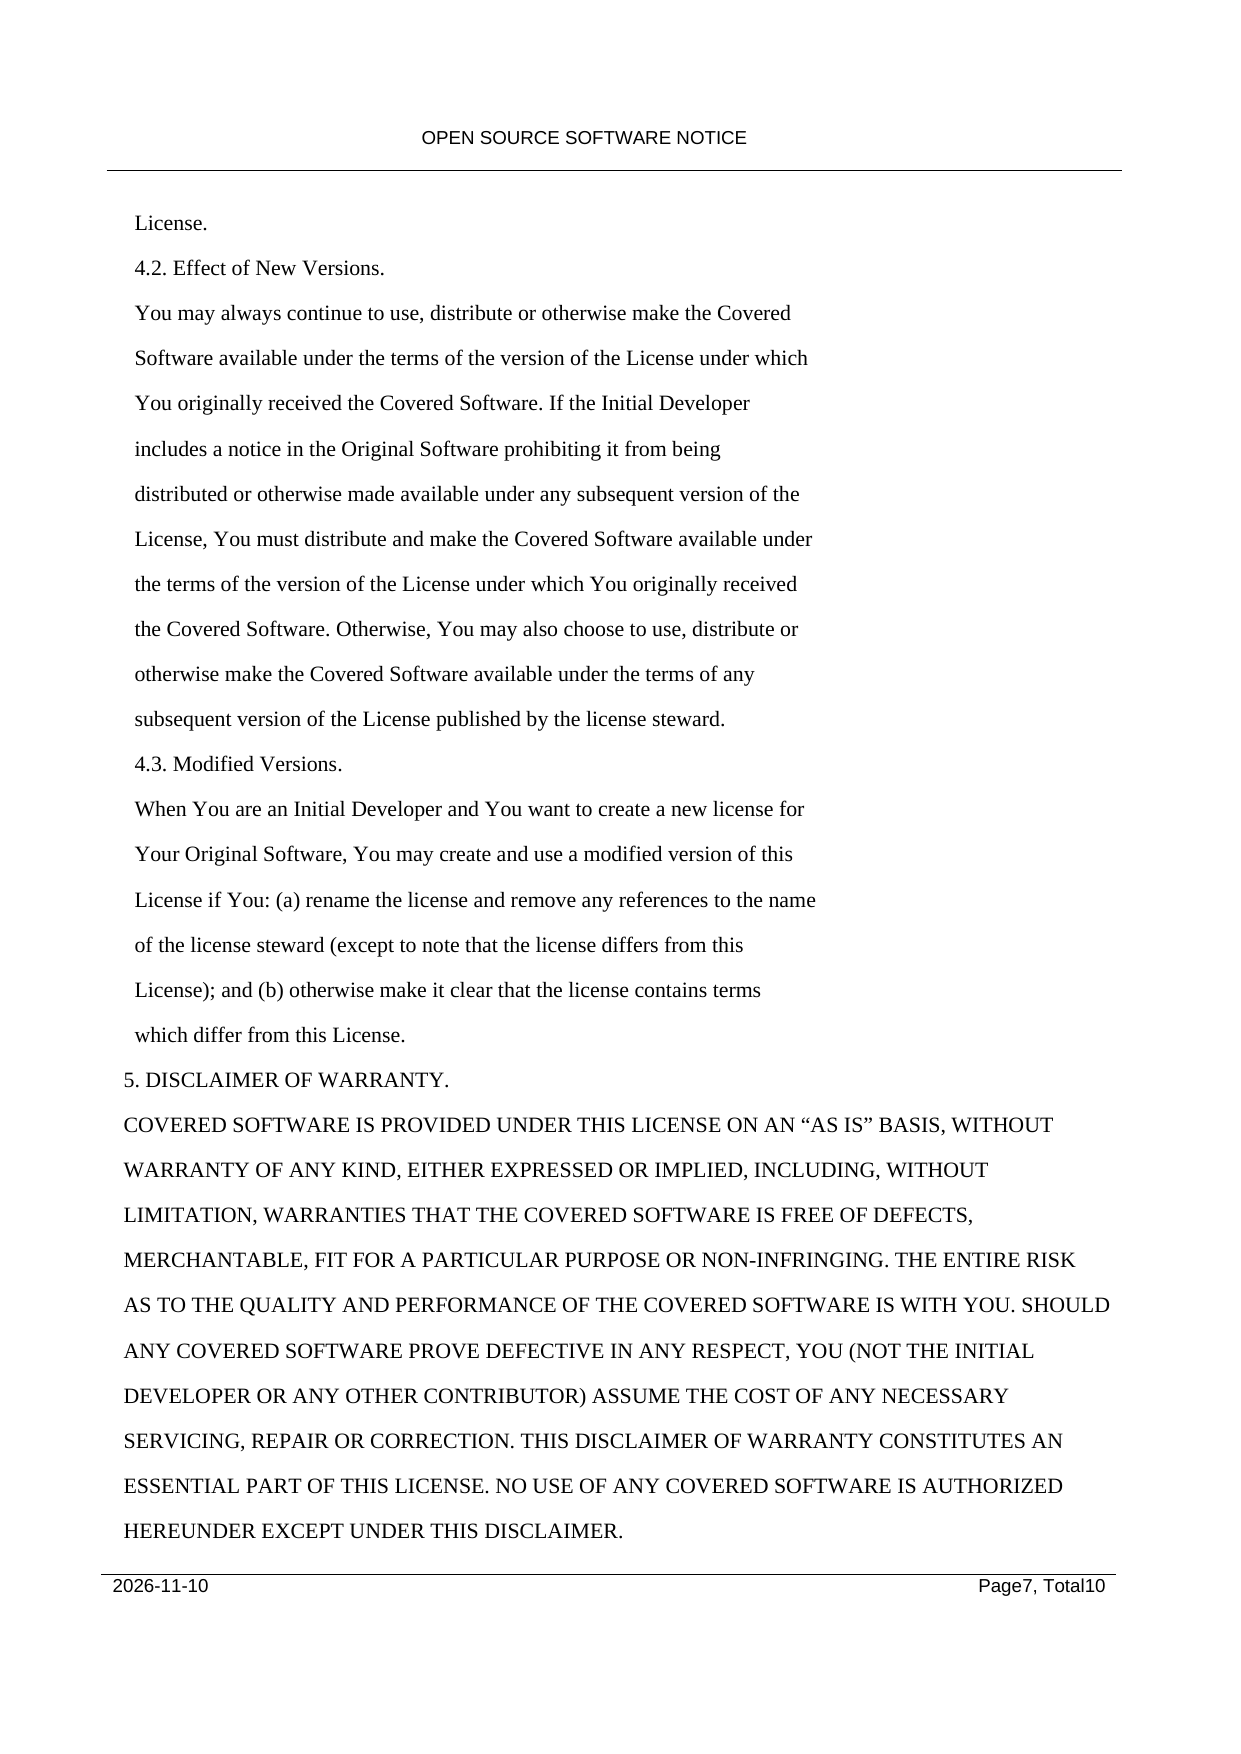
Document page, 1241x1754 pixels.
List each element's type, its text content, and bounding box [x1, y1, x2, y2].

text License); and (b) otherwise make it clear that the license contains terms [112, 973, 1128, 1006]
text When You are an Initial Developer and You want to create a new license for [112, 793, 1128, 825]
text HEREUNDER EXCEPT UNDER THIS DISCLAIMER. [112, 1514, 1128, 1547]
text ESSENTIAL PART OF THIS LICENSE. NO USE OF ANY COVERED SOFTWARE IS AUTHORIZED [112, 1469, 1128, 1502]
text You originally received the Covered Software. If the Initial Developer [112, 387, 1128, 419]
text the terms of the version of the License under which You originally received [112, 567, 1128, 600]
text AS TO THE QUALITY AND PERFORMANCE OF THE COVERED SOFTWARE IS WITH YOU. SHOULD [112, 1289, 1128, 1321]
text otherwise make the Covered Software available under the terms of any [112, 657, 1128, 690]
text ANY COVERED SOFTWARE PROVE DEFECTIVE IN ANY RESPECT, YOU (NOT THE INITIAL [112, 1334, 1128, 1366]
text 4.2. Effect of New Versions. [112, 251, 1128, 284]
text includes a notice in the Original Software prohibiting it from being [112, 432, 1128, 464]
text WARRANTY OF ANY KIND, EITHER EXPRESSED OR IMPLIED, INCLUDING, WITHOUT [112, 1153, 1128, 1186]
text DEVELOPER OR ANY OTHER CONTRIBUTOR) ASSUME THE COST OF ANY NECESSARY [112, 1379, 1128, 1412]
text You may always continue to use, distribute or otherwise make the Covered [112, 297, 1128, 329]
text LIMITATION, WARRANTIES THAT THE COVERED SOFTWARE IS FREE OF DEFECTS, [112, 1199, 1128, 1231]
text SERVICING, REPAIR OR CORRECTION. THIS DISCLAIMER OF WARRANTY CONSTITUTES AN [112, 1424, 1128, 1457]
text Your Original Software, You may create and use a modified version of this [112, 838, 1128, 870]
text 5. DISCLAIMER OF WARRANTY. [112, 1063, 1128, 1096]
text distributed or otherwise made available under any subsequent version of the [112, 477, 1128, 509]
text Software available under the terms of the version of the License under which [112, 342, 1128, 374]
text which differ from this License. [112, 1018, 1128, 1051]
text 4.3. Modified Versions. [112, 748, 1128, 780]
text subsequent version of the License published by the license steward. [112, 702, 1128, 735]
text License. [112, 206, 1128, 239]
text License if You: (a) rename the license and remove any references to the name [112, 883, 1128, 915]
text MERCHANTABLE, FIT FOR A PARTICULAR PURPOSE OR NON-INFRINGING. THE ENTIRE RISK [112, 1244, 1128, 1276]
text of the license steward (except to note that the license differs from this [112, 928, 1128, 961]
text COVERED SOFTWARE IS PROVIDED UNDER THIS LICENSE ON AN “AS IS” BASIS, WITHOUT [112, 1108, 1128, 1141]
text the Covered Software. Otherwise, You may also choose to use, distribute or [112, 612, 1128, 645]
text License, You must distribute and make the Covered Software available under [112, 522, 1128, 554]
